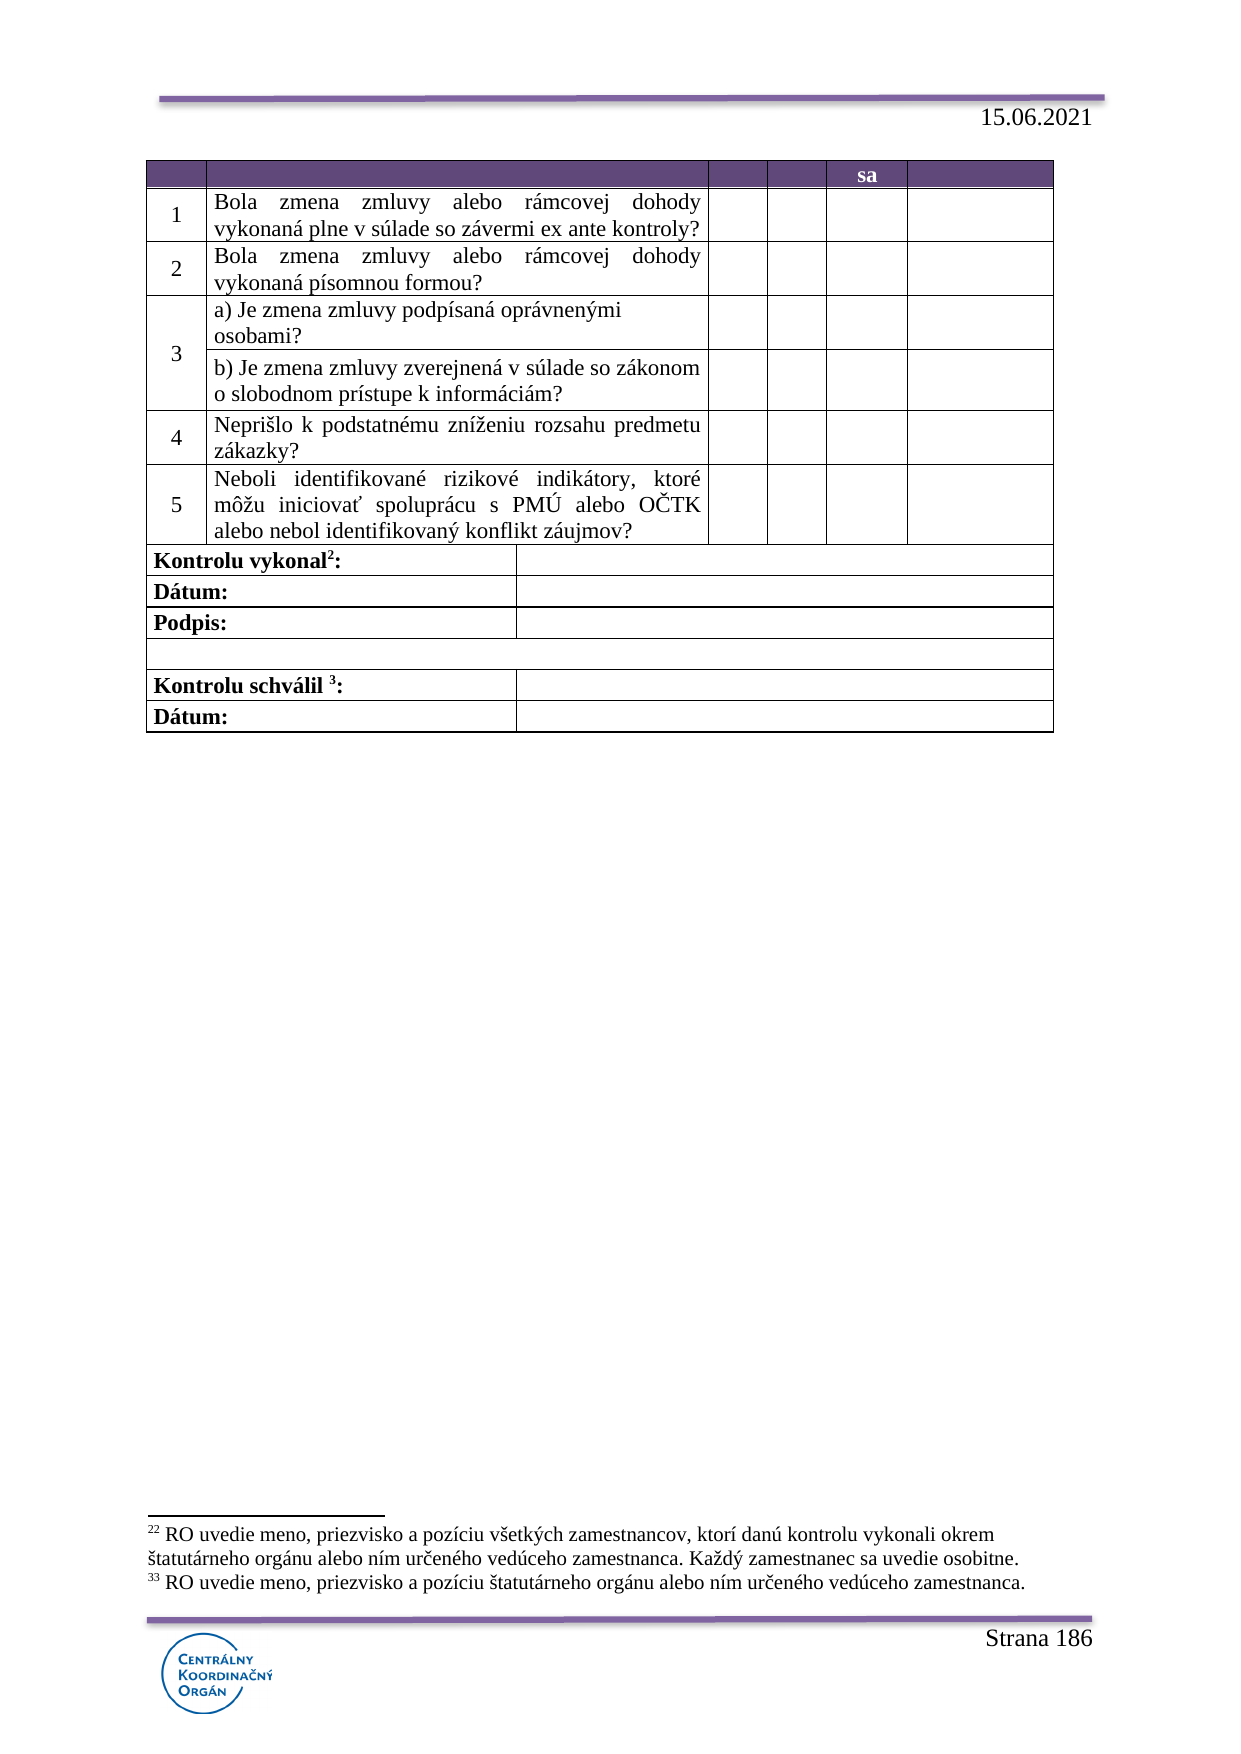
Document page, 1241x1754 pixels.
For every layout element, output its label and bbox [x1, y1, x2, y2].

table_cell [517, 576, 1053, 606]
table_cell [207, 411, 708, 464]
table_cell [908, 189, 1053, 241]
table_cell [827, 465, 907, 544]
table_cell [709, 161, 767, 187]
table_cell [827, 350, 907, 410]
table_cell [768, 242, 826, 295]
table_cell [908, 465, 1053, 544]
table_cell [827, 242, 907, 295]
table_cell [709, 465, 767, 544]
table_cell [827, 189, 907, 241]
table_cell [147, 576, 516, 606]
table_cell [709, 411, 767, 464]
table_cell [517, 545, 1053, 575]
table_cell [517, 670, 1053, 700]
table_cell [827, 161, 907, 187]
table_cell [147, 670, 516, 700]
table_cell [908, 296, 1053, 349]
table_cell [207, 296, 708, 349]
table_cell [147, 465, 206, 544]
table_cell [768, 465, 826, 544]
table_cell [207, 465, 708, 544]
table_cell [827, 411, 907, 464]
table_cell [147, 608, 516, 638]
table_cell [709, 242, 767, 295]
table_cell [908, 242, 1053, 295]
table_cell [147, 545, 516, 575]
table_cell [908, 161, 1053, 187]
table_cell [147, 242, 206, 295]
picture [159, 1631, 272, 1713]
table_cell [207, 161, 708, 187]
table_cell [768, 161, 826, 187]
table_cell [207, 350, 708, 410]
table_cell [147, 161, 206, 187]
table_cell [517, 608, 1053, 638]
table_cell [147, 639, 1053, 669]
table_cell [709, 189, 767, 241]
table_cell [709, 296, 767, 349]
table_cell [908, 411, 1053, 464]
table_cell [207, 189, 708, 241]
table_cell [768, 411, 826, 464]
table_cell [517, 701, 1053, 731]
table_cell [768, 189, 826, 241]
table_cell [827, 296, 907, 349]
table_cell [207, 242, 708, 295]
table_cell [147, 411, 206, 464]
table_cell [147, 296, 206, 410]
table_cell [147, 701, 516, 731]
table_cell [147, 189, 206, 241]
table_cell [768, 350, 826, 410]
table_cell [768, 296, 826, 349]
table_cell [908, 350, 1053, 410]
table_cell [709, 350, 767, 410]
